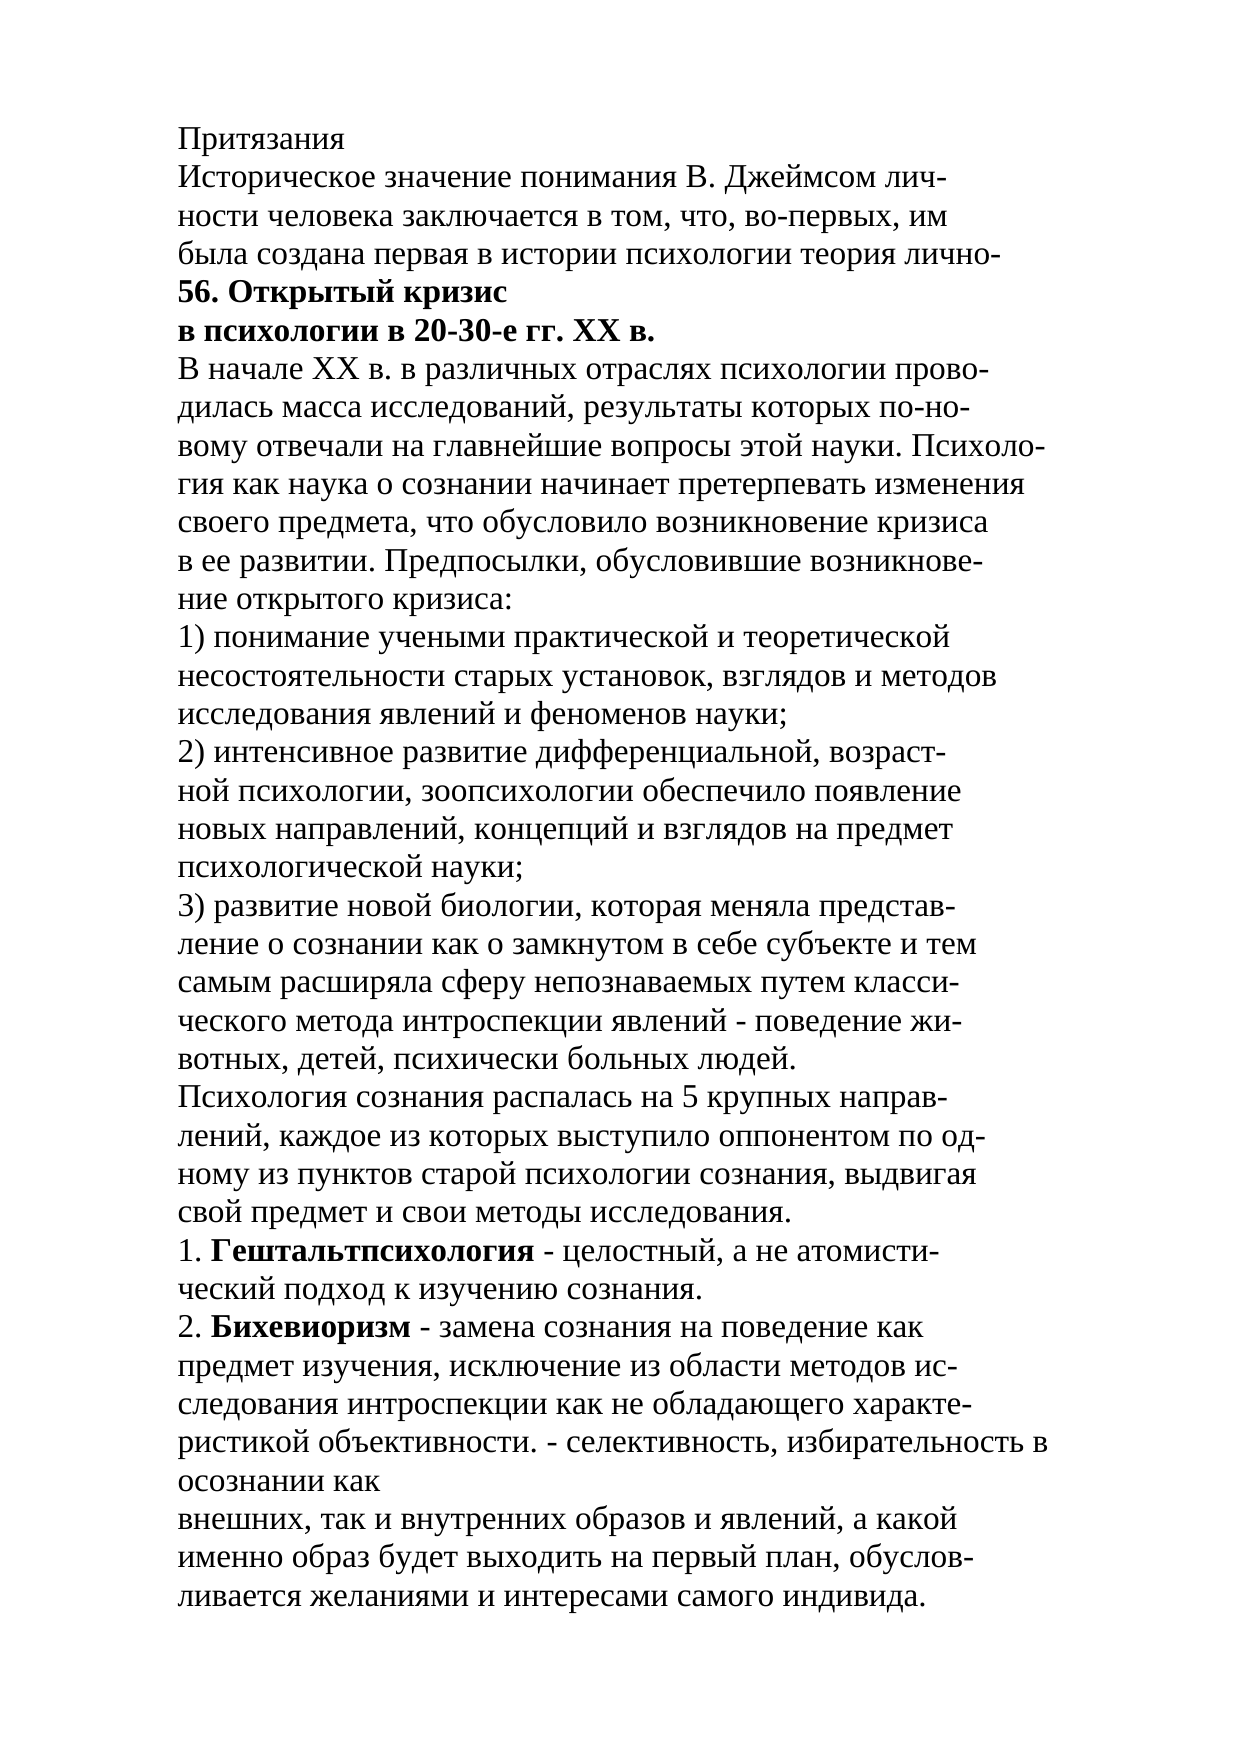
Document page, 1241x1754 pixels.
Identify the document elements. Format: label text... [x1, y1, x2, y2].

text в ее развитии. Предпосылки, обусловившие возникнове- [177, 540, 1152, 578]
text своего предмета, что обусловило возникновение кризиса [177, 501, 1152, 540]
text В начале XX в. в различных отраслях психологии прово- [177, 348, 1152, 386]
text ному из пунктов старой психологии сознания, выдвигая [177, 1153, 1152, 1191]
text вотных, детей, психически больных людей. [177, 1038, 1152, 1076]
text Притязания [177, 118, 1152, 156]
text свой предмет и свои методы исследования. [177, 1191, 1152, 1230]
text ление о сознании как о замкнутом в себе субъекте и тем [177, 923, 1152, 961]
text Психология сознания распалась на 5 крупных направ- [177, 1076, 1152, 1115]
text 3) развитие новой биологии, которая меняла представ- [177, 885, 1152, 923]
text психологической науки; [177, 846, 1152, 885]
text гия как наука о сознании начинает претерпевать изменения [177, 463, 1152, 501]
text ческого метода интроспекции явлений - поведение жи- [177, 1000, 1152, 1038]
text 56. Открытый кризис [177, 271, 1152, 310]
text ние открытого кризиса: [177, 578, 1152, 616]
text новых направлений, концепций и взглядов на предмет [177, 808, 1152, 846]
text 1) понимание учеными практической и теоретической [177, 616, 1152, 655]
text была создана первая в истории психологии теория лично- [177, 233, 1152, 271]
text вому отвечали на главнейшие вопросы этой науки. Психоло- [177, 425, 1152, 463]
text 2) интенсивное развитие дифференциальной, возраст- [177, 731, 1152, 770]
text в психологии в 20-30-е гг. XX в. [177, 310, 1152, 348]
text лений, каждое из которых выступило оппонентом по од- [177, 1115, 1152, 1153]
text Историческое значение понимания В. Джеймсом лич- [177, 156, 1152, 195]
text ности человека заключается в том, что, во-первых, им [177, 195, 1152, 233]
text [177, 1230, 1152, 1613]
text несостоятельности старых установок, взглядов и методов [177, 655, 1152, 693]
text самым расширяла сферу непознаваемых путем класси- [177, 961, 1152, 1000]
text исследования явлений и феноменов науки; [177, 693, 1152, 731]
text дилась масса исследований, результаты которых по-но- [177, 386, 1152, 425]
text ной психологии, зоопсихологии обеспечило появление [177, 770, 1152, 808]
